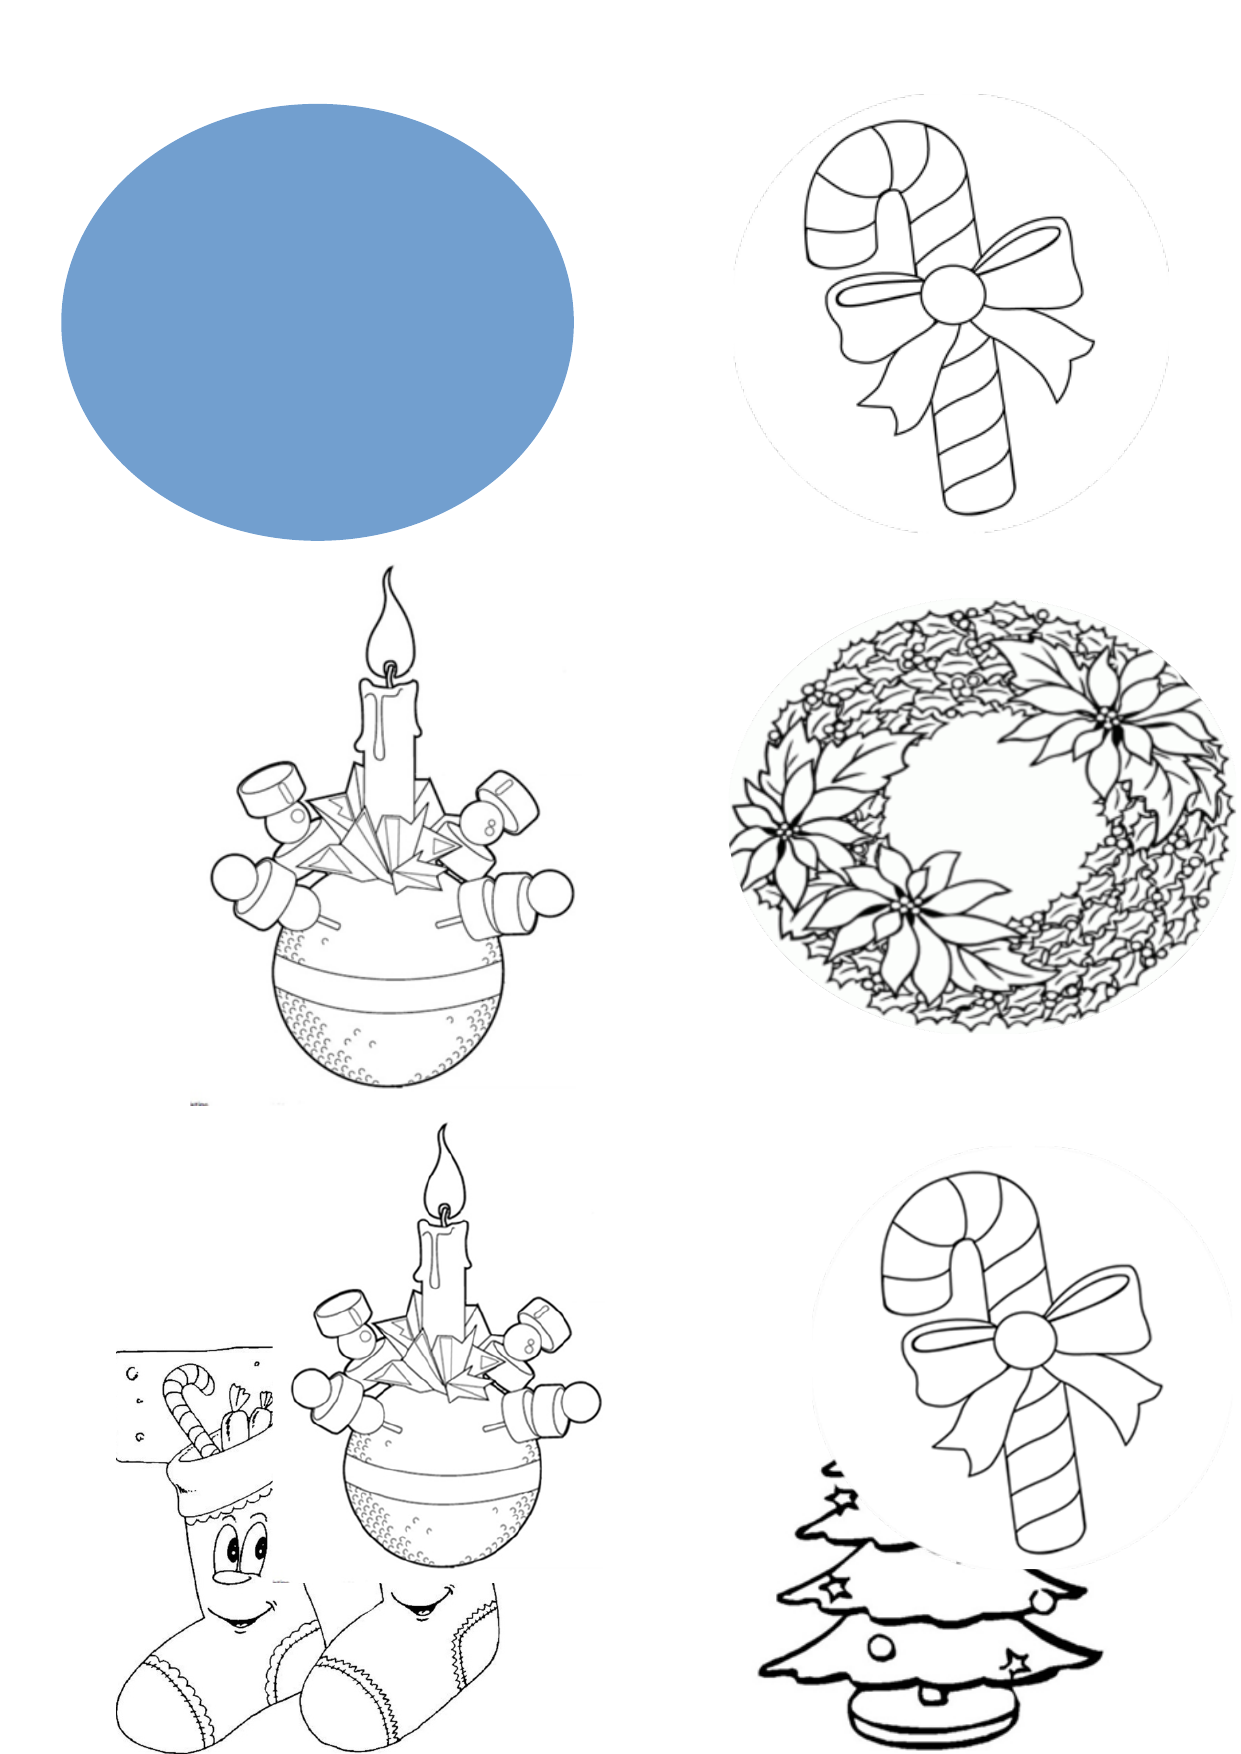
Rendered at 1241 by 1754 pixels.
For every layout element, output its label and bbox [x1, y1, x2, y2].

picture [731, 93, 1169, 531]
picture [727, 598, 1237, 1033]
picture [744, 1145, 1232, 1751]
picture [115, 1108, 605, 1752]
picture [188, 549, 582, 1102]
